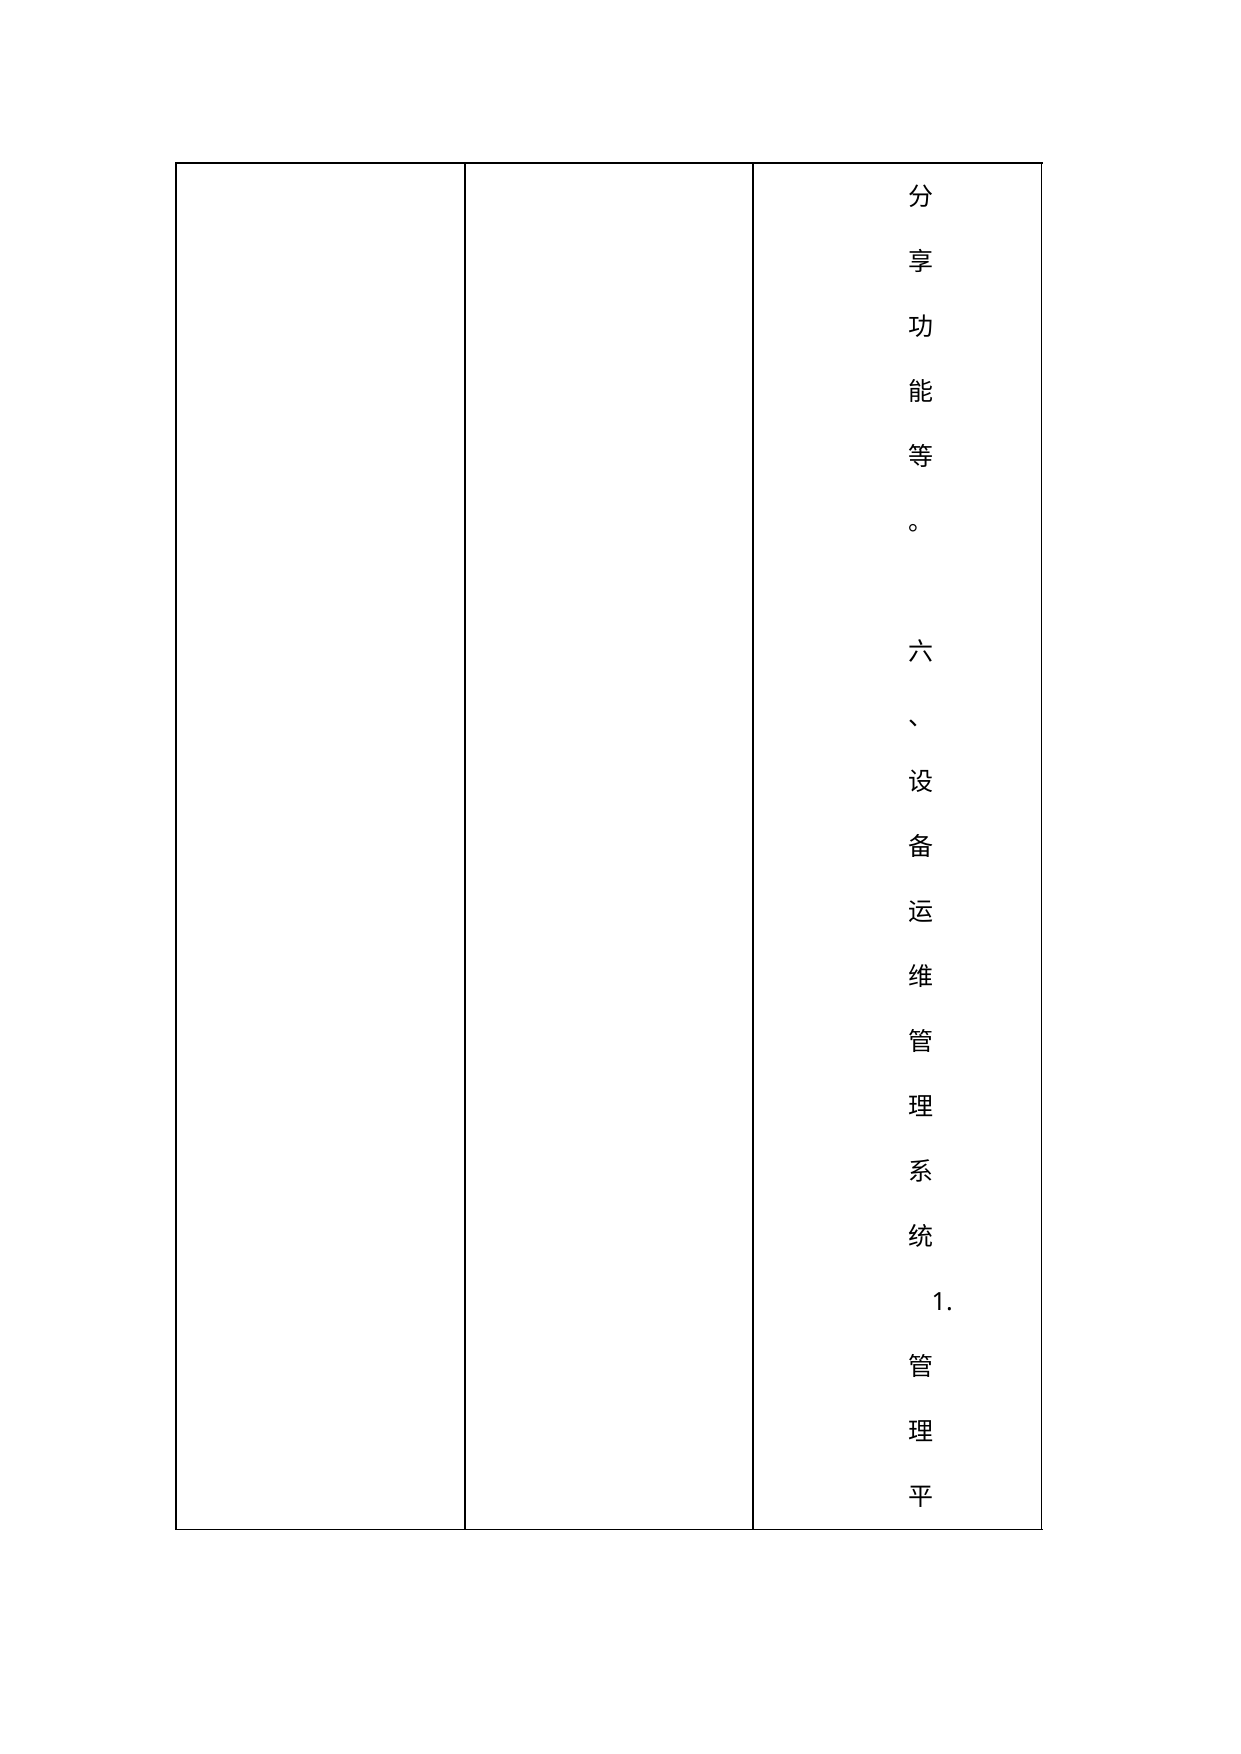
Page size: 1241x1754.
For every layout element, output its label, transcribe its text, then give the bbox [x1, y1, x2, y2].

table_cell 1 [177, 164, 464, 1528]
table_cell [754, 164, 1041, 1528]
table_cell [466, 164, 752, 1528]
